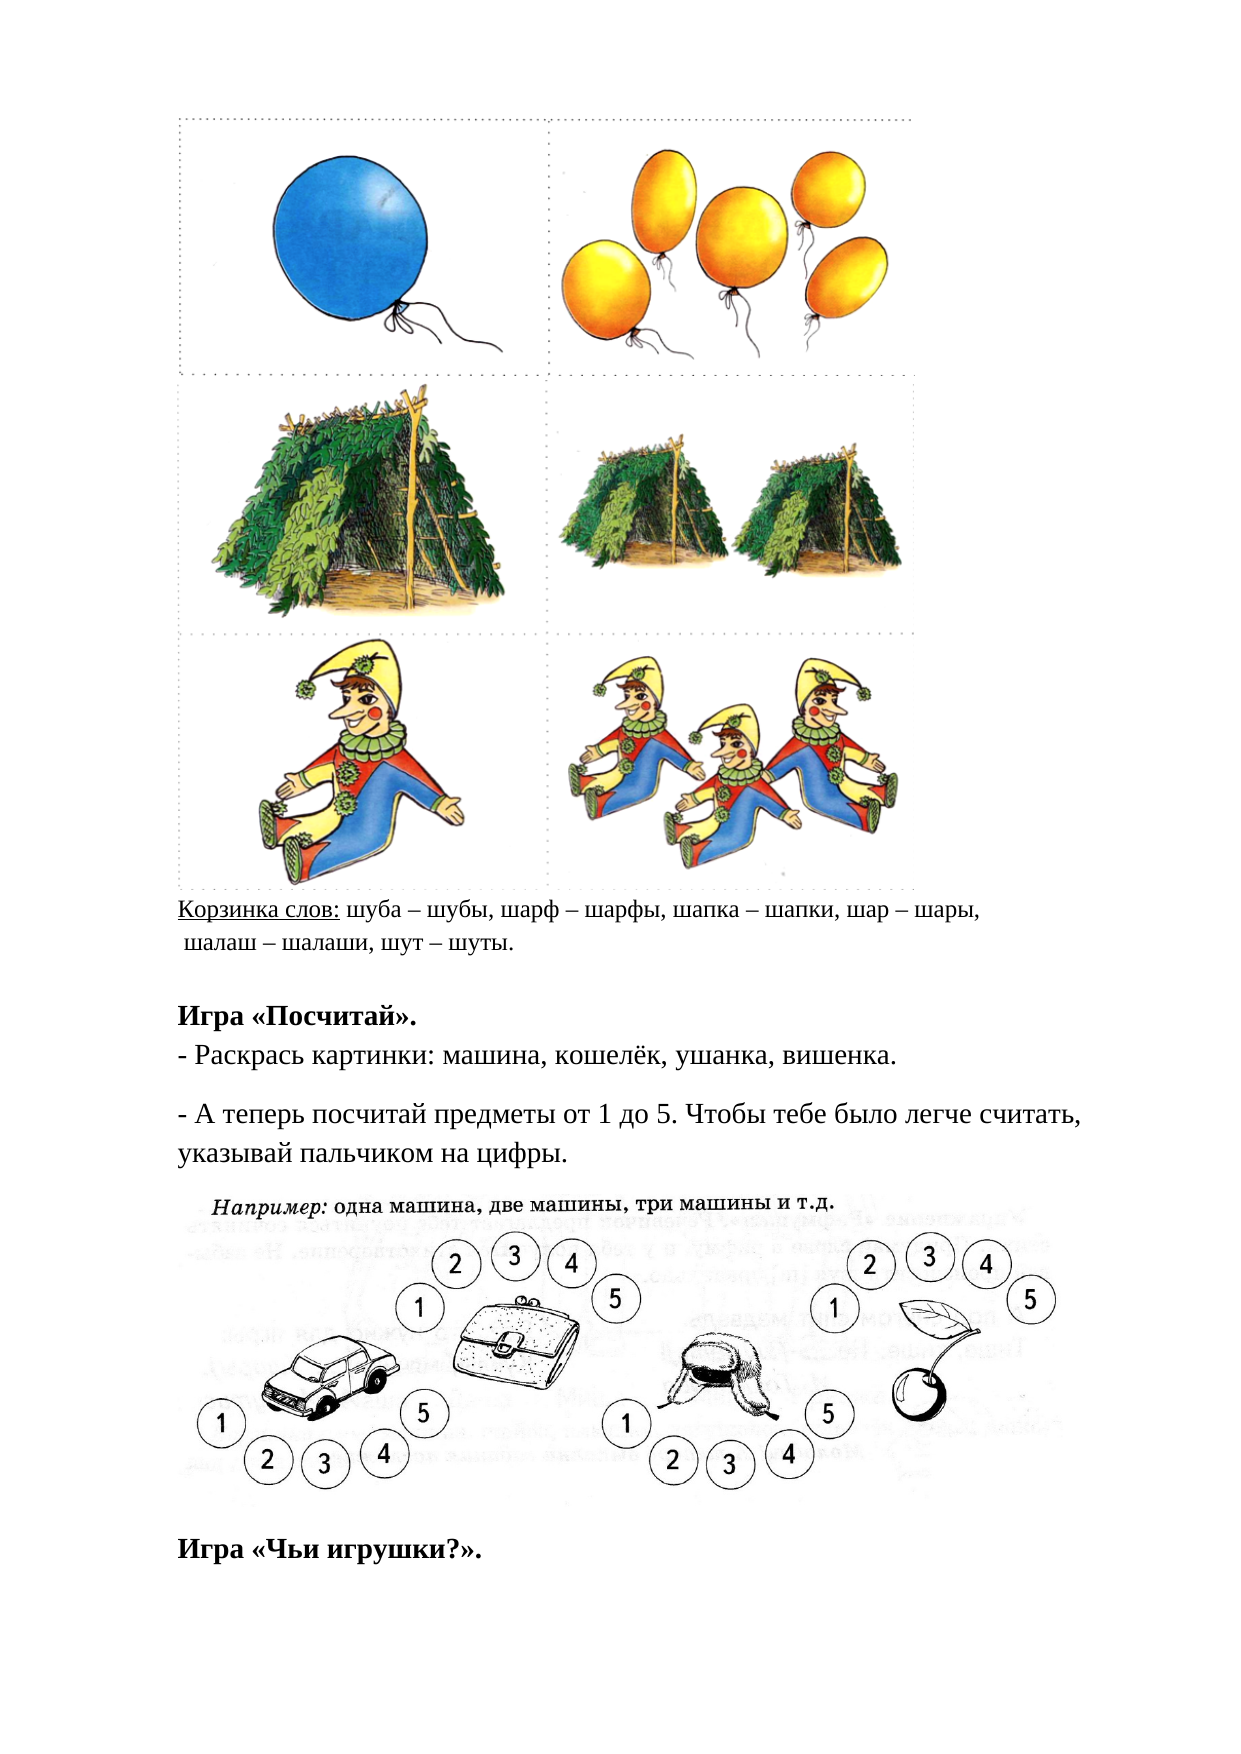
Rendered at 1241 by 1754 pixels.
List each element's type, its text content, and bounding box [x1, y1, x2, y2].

text Игра «Чьи игрушки?». [177, 1531, 1152, 1565]
text Корзинка слов: шуба – шубы, шарф – шарфы, шапка – шапки, шар – шары, [177, 894, 1152, 922]
text - Раскрась картинки: машина, кошелёк, ушанка, вишенка. [177, 1037, 1152, 1070]
text - А теперь посчитай предметы от 1 до 5. Чтобы тебе было легче считать, указывай пальчиком на цифры. [177, 1096, 1152, 1168]
picture [177, 1194, 1064, 1507]
text Игра «Посчитай». [177, 998, 1152, 1032]
text шалаш – шалаши, шут – шуты. [177, 927, 1152, 955]
picture [177, 118, 915, 376]
picture [177, 380, 914, 890]
